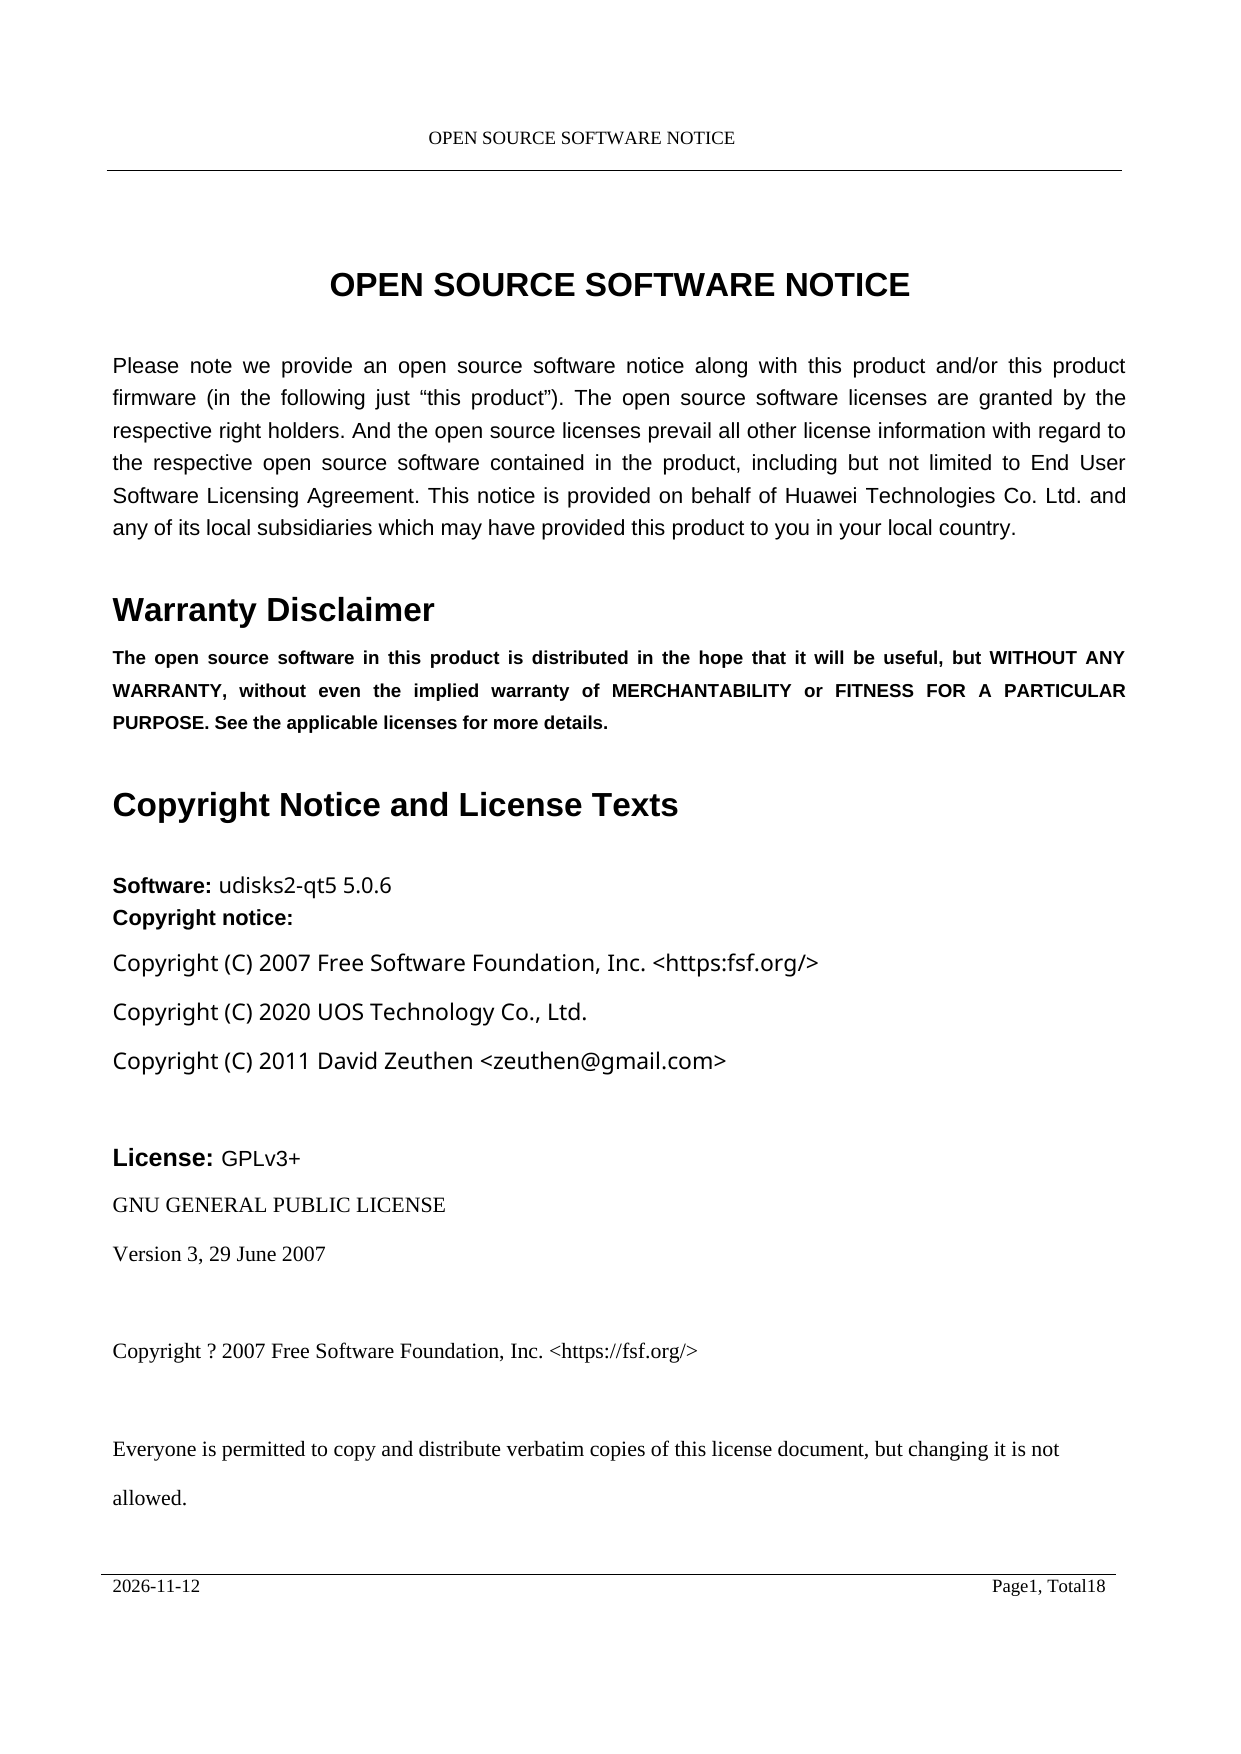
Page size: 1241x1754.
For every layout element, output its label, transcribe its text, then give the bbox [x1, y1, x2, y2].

text The open source software in this product is distributed in the hope that it will be useful, but WITHOUT ANY WARRANTY, without even the implied warranty of MERCHANTABILITY or FITNESS FOR A PARTICULAR PURPOSE. See the applicable licenses for more details. [112, 641, 1128, 739]
text Please note we provide an open source software notice along with this product and/or this product firmware (in the following just “this product”). The open source software licenses are granted by the respective right holders. And the open source licenses prevail all other license information with regard to the respective open source software contained in the product, including but not limited to End User Software Licensing Agreement. This notice is provided on behalf of Huawei Technologies Co. Ltd. and any of its local subsidiaries which may have provided this product to you in your local country. [112, 349, 1128, 544]
text Copyright (C) 2007 Free Software Foundation, Inc. <https:fsf.org/> Copyright (C) 2020 UOS Technology Co., Ltd. Copyright (C) 2011 David Zeuthen <zeuthen@gmail.com> [112, 947, 1128, 1125]
text License: GPLv3+ [112, 1142, 1128, 1174]
text Copyright notice: [112, 901, 1128, 934]
text Copyright Notice and License Texts [112, 771, 1128, 836]
text Warranty Disclaimer [112, 576, 1128, 641]
text Software: udisks2-qt5 5.0.6 [112, 869, 1128, 901]
text OPEN SOURCE SOFTWARE NOTICE [112, 251, 1128, 316]
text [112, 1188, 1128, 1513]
